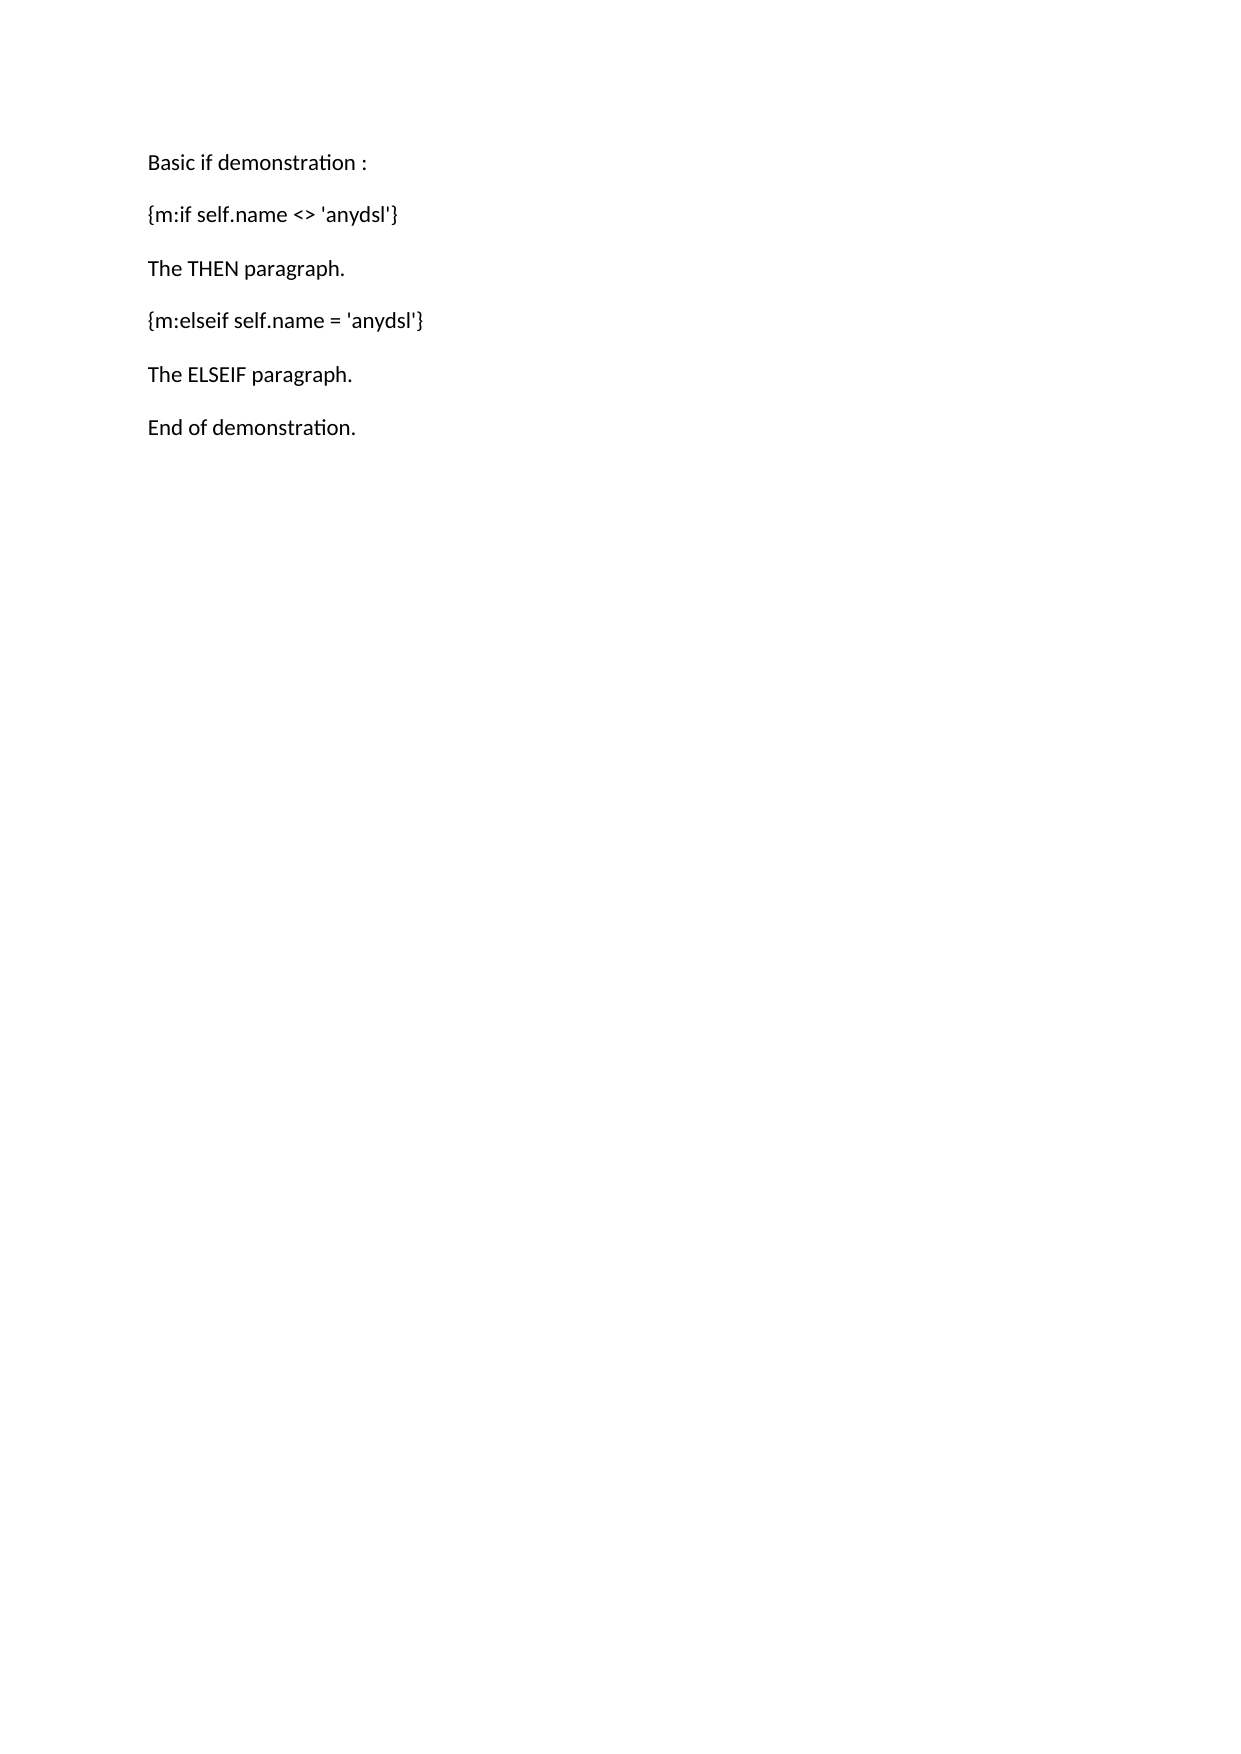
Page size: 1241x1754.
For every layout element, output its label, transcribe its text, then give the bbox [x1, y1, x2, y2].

text Basic if demonstration : [148, 148, 1093, 176]
text The THEN paragraph. [148, 254, 1093, 282]
text End of demonstration. [148, 413, 1093, 441]
text The ELSEIF paragraph. [148, 360, 1093, 388]
text {m:if self.name <> 'anydsl'} [148, 201, 1093, 229]
text {m:elseif self.name = 'anydsl'} [148, 307, 1093, 335]
